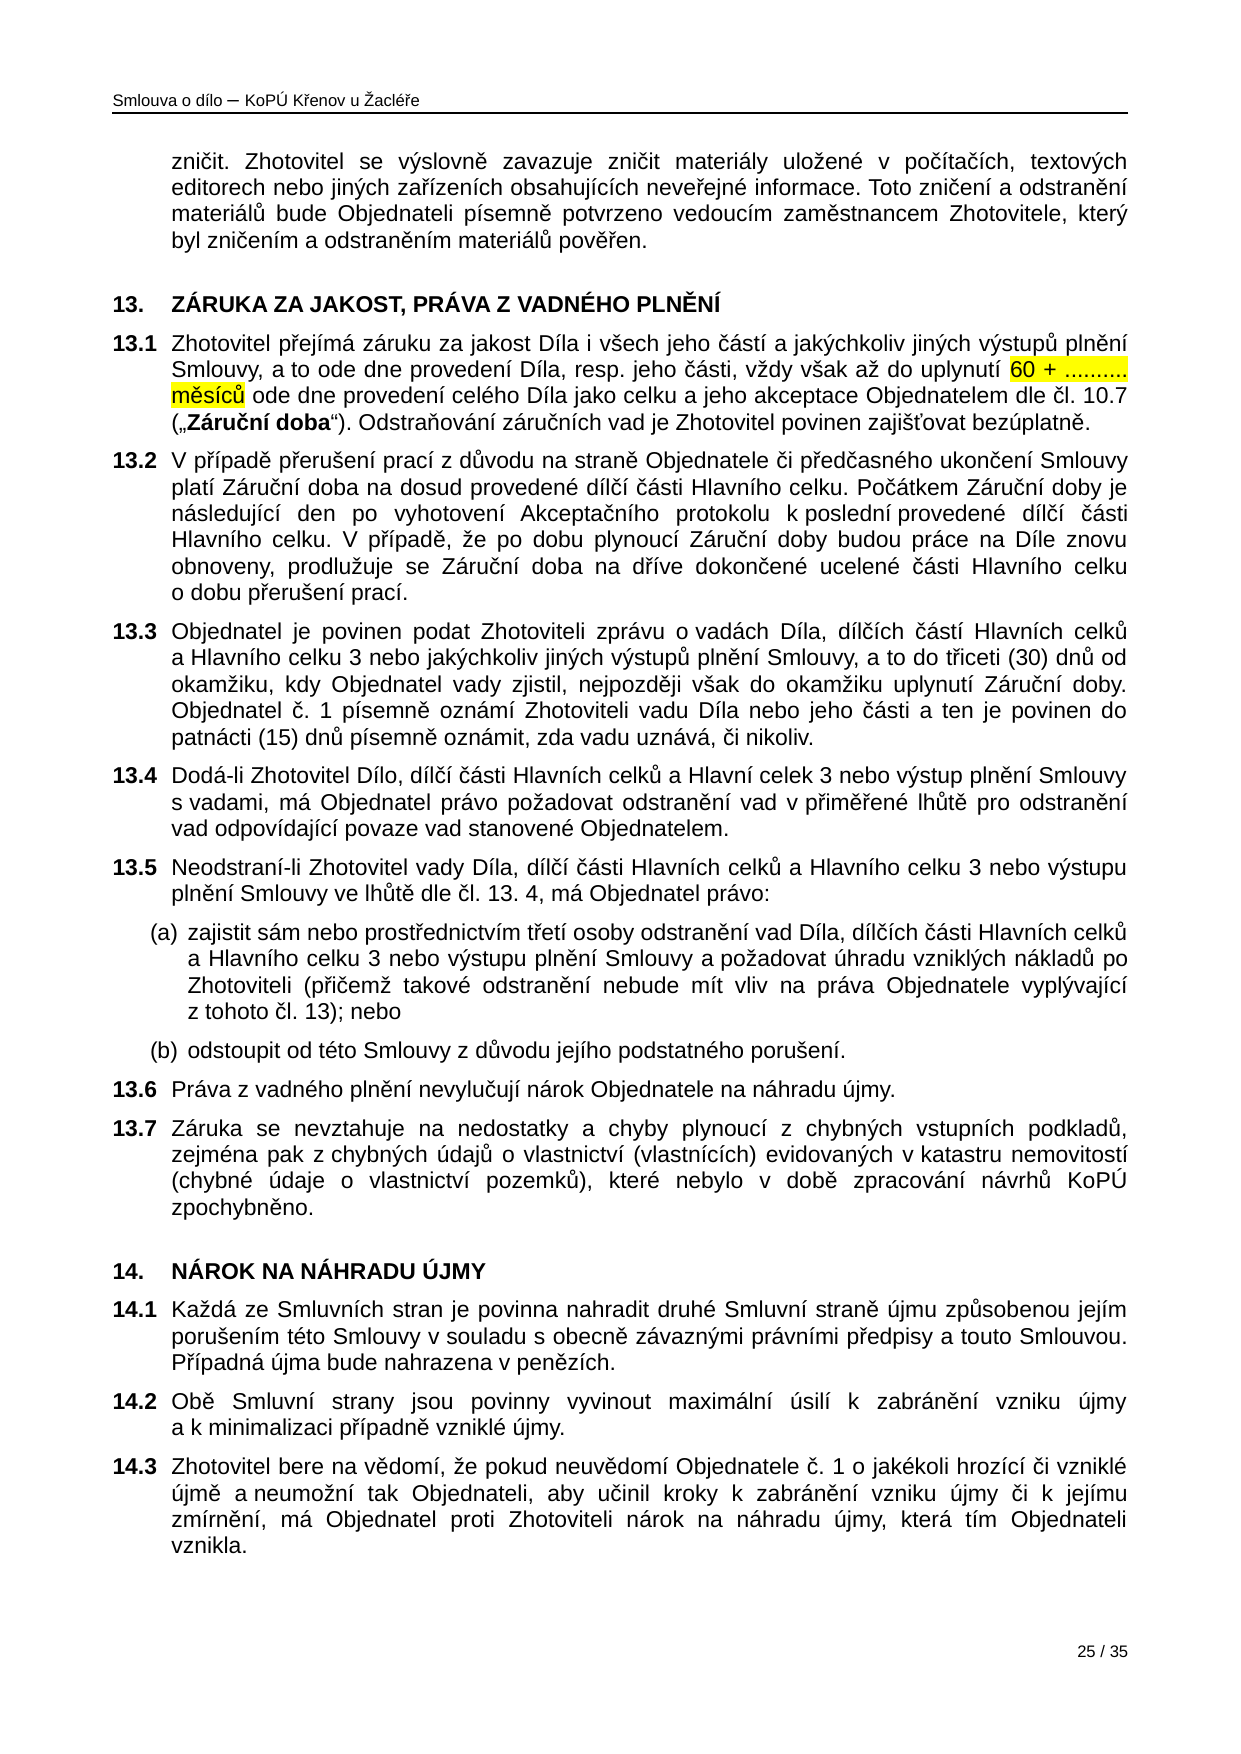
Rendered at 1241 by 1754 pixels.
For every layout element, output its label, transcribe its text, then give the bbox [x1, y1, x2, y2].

text Práva z vadného plnění nevylučují nárok Objednatele na náhradu újmy. [112, 1076, 1128, 1102]
text Zhotovitel bere na vědomí, že pokud neuvědomí Objednatele č. 1 o jakékoli hrozící či vzniklé újmě a neumožní tak Objednateli, aby učinil kroky k zabránění vzniku újmy či k jejímu zmírnění, má Objednatel proti Zhotoviteli nárok na náhradu újmy, která tím Objednateli vznikla. [112, 1453, 1128, 1559]
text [112, 148, 1128, 253]
text Obě Smluvní strany jsou povinny vyvinout maximální úsilí k zabránění vzniku újmy a k minimalizaci případně vzniklé újmy. [112, 1388, 1128, 1441]
text Nárok na náhradu újmy [112, 1258, 1128, 1284]
text Každá ze Smluvních stran je povinna nahradit druhé Smluvní straně újmu způsobenou jejím porušením této Smlouvy v souladu s obecně závaznými právními předpisy a touto Smlouvou. Případná újma bude nahrazena v penězích. [112, 1296, 1128, 1376]
text Záruka za jakost, práva z vadného plnění [112, 291, 1128, 317]
text Zhotovitel přejímá záruku za jakost Díla i všech jeho částí a jakýchkoliv jiných výstupů plnění Smlouvy, a to ode dne provedení Díla, resp. jeho části, vždy však až do uplynutí 60 + .......... měsíců ode dne provedení celého Díla jako celku a jeho akceptace Objednatelem dle čl. 10.7 („Záruční doba“). Odstraňování záručních vad je Zhotovitel povinen zajišťovat bezúplatně. [112, 329, 1128, 435]
text Dodá-li Zhotovitel Dílo, dílčí části Hlavních celků a Hlavní celek 3 nebo výstup plnění Smlouvy s vadami, má Objednatel právo požadovat odstranění vad v přiměřené lhůtě pro odstranění vad odpovídající povaze vad stanovené Objednatelem. [112, 762, 1128, 841]
text Objednatel je povinen podat Zhotoviteli zprávu o vadách Díla, dílčích částí Hlavních celků a Hlavního celku 3 nebo jakýchkoliv jiných výstupů plnění Smlouvy, a to do třiceti (30) dnů od okamžiku, kdy Objednatel vady zjistil, nejpozději však do okamžiku uplynutí Záruční doby. Objednatel č. 1 písemně oznámí Zhotoviteli vadu Díla nebo jeho části a ten je povinen do patnácti (15) dnů písemně oznámit, zda vadu uznává, či nikoliv. [112, 618, 1128, 750]
text Záruka se nevztahuje na nedostatky a chyby plynoucí z chybných vstupních podkladů, zejména pak z chybných údajů o vlastnictví (vlastnících) evidovaných v katastru nemovitostí (chybné údaje o vlastnictví pozemků), které nebylo v době zpracování návrhů KoPÚ zpochybněno. [112, 1115, 1128, 1220]
list odstoupit od této Smlouvy z důvodu jejího podstatného porušení. [150, 1037, 1128, 1063]
list zajistit sám nebo prostřednictvím třetí osoby odstranění vad Díla, dílčích části Hlavních celků a Hlavního celku 3 nebo výstupu plnění Smlouvy a požadovat úhradu vzniklých nákladů po Zhotoviteli (přičemž takové odstranění nebude mít vliv na práva Objednatele vyplývající z tohoto čl. 13); nebo [150, 919, 1128, 1024]
text Neodstraní-li Zhotovitel vady Díla, dílčí části Hlavních celků a Hlavního celku 3 nebo výstupu plnění Smlouvy ve lhůtě dle čl. 13. 4, má Objednatel právo: [112, 854, 1128, 907]
text V případě přerušení prací z důvodu na straně Objednatele či předčasného ukončení Smlouvy platí Záruční doba na dosud provedené dílčí části Hlavního celku. Počátkem Záruční doby je následující den po vyhotovení Akceptačního protokolu k poslední provedené dílčí části Hlavního celku. V případě, že po dobu plynoucí Záruční doby budou práce na Díle znovu obnoveny, prodlužuje se Záruční doba na dříve dokončené ucelené části Hlavního celku o dobu přerušení prací. [112, 447, 1128, 606]
